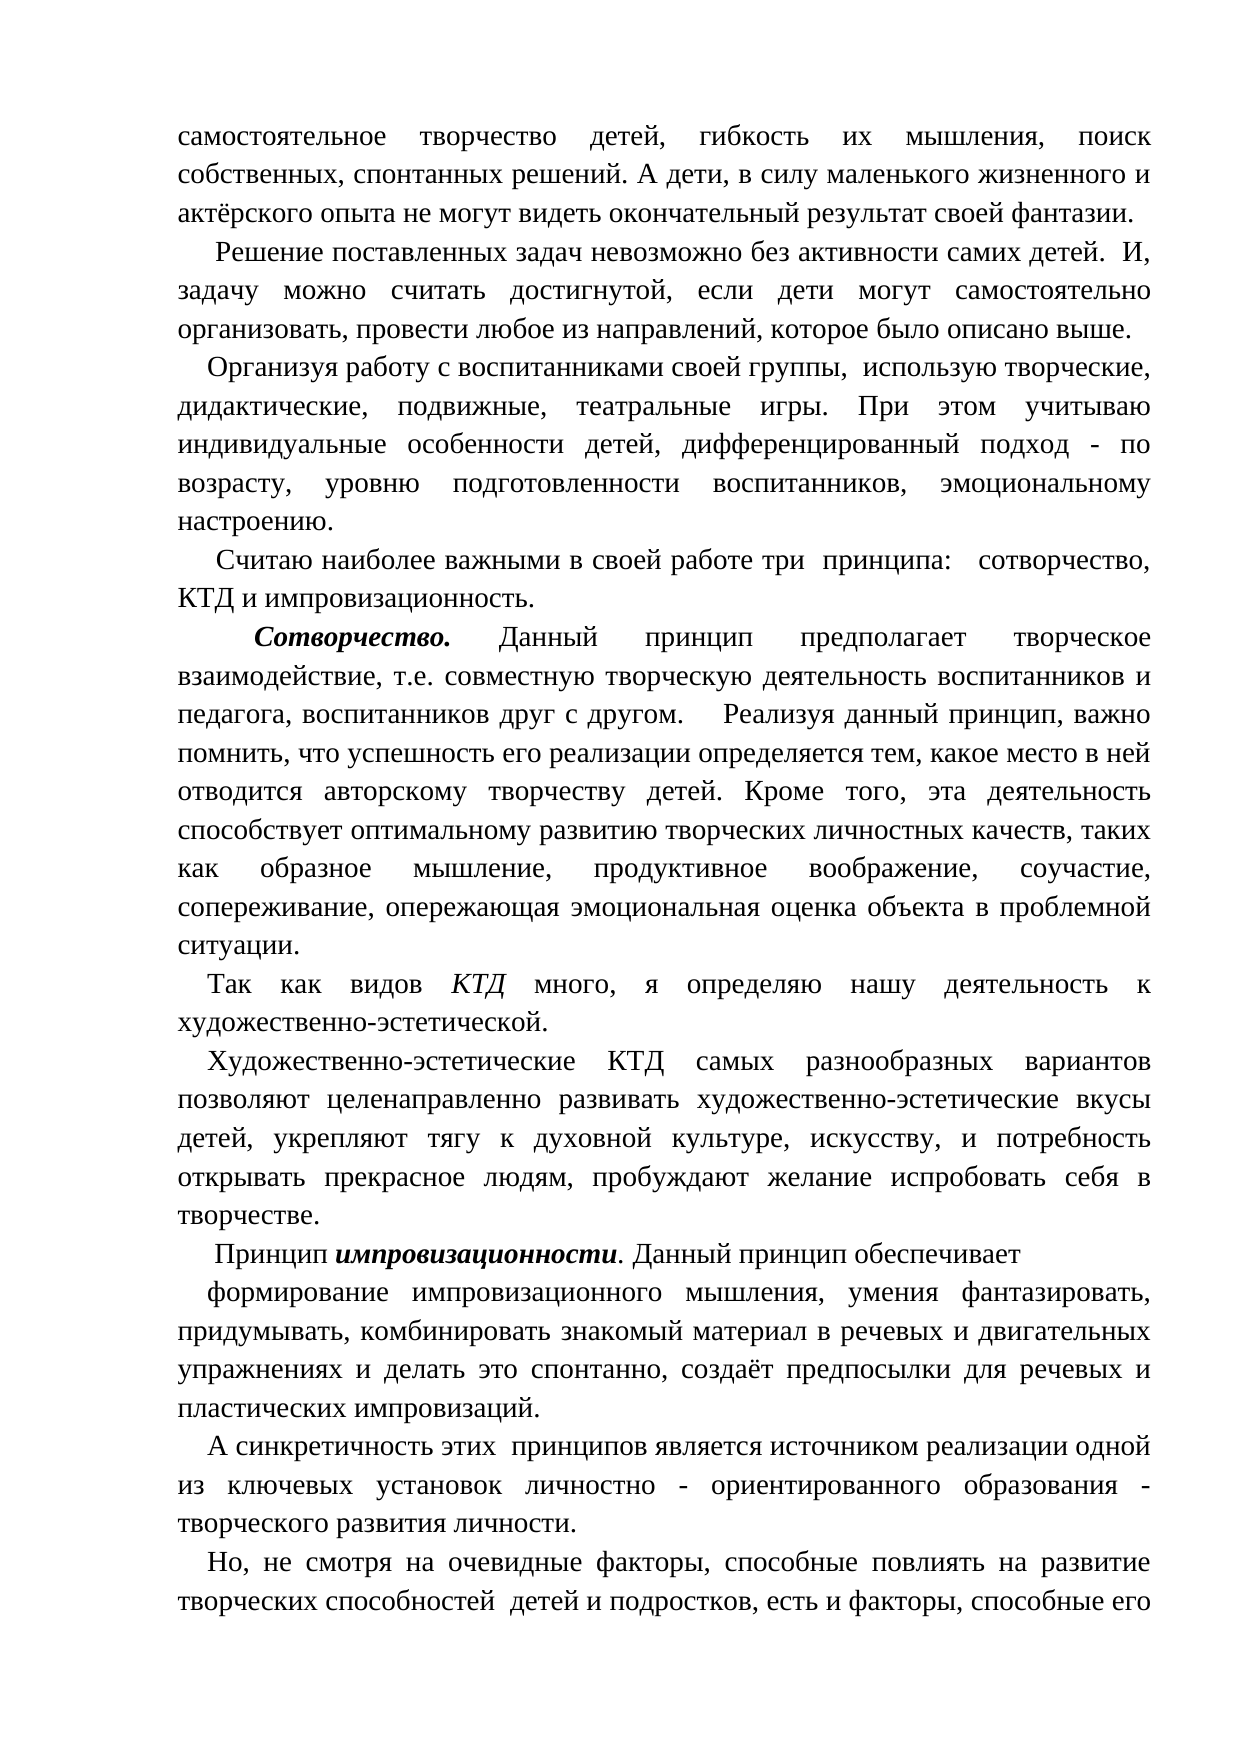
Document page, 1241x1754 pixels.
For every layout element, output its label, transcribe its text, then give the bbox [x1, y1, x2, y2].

text Принцип импровизационности. Данный принцип обеспечивает [177, 1236, 1152, 1269]
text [177, 1544, 1152, 1616]
text Организуя работу с воспитанниками своей группы, использую творческие, дидактические, подвижные, театральные игры. При этом учитываю индивидуальные особенности детей, дифференцированный подход - по возрасту, уровню подготовленности воспитанников, эмоциональному настроению. [177, 349, 1152, 537]
text А синкретичность этих принципов является источником реализации одной из ключевых установок личностно - ориентированного образования - творческого развития личности. [177, 1428, 1152, 1539]
text Решение поставленных задач невозможно без активности самих детей. И, задачу можно считать достигнутой, если дети могут самостоятельно организовать, провести любое из направлений, которое было описано выше. [177, 234, 1152, 344]
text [177, 118, 1152, 229]
text Считаю наиболее важными в своей работе три принципа: сотворчество, КТД и импровизационность. [177, 542, 1152, 614]
text Сотворчество. Данный принцип предполагает творческое взаимодействие, т.е. совместную творческую деятельность воспитанников и педагога, воспитанников друг с другом. Реализуя данный принцип, важно помнить, что успешность его реализации определяется тем, какое место в ней отводится авторскому творчеству детей. Кроме того, эта деятельность способствует оптимальному развитию творческих личностных качеств, таких как образное мышление, продуктивное воображение, соучастие, сопереживание, опережающая эмоциональная оценка объекта в проблемной ситуации. [177, 619, 1152, 961]
text формирование импровизационного мышления, умения фантазировать, придумывать, комбинировать знакомый материал в речевых и двигательных упражнениях и делать это спонтанно, создаёт предпосылки для речевых и пластических импровизаций. [177, 1274, 1152, 1423]
text Так как видов КТД много, я определяю нашу деятельность к художественно-эстетической. [177, 966, 1152, 1038]
text Художественно-эстетические КТД самых разнообразных вариантов позволяют целенаправленно развивать художественно-эстетические вкусы детей, укрепляют тягу к духовной культуре, искусству, и потребность открывать прекрасное людям, пробуждают желание испробовать себя в творчестве. [177, 1043, 1152, 1231]
